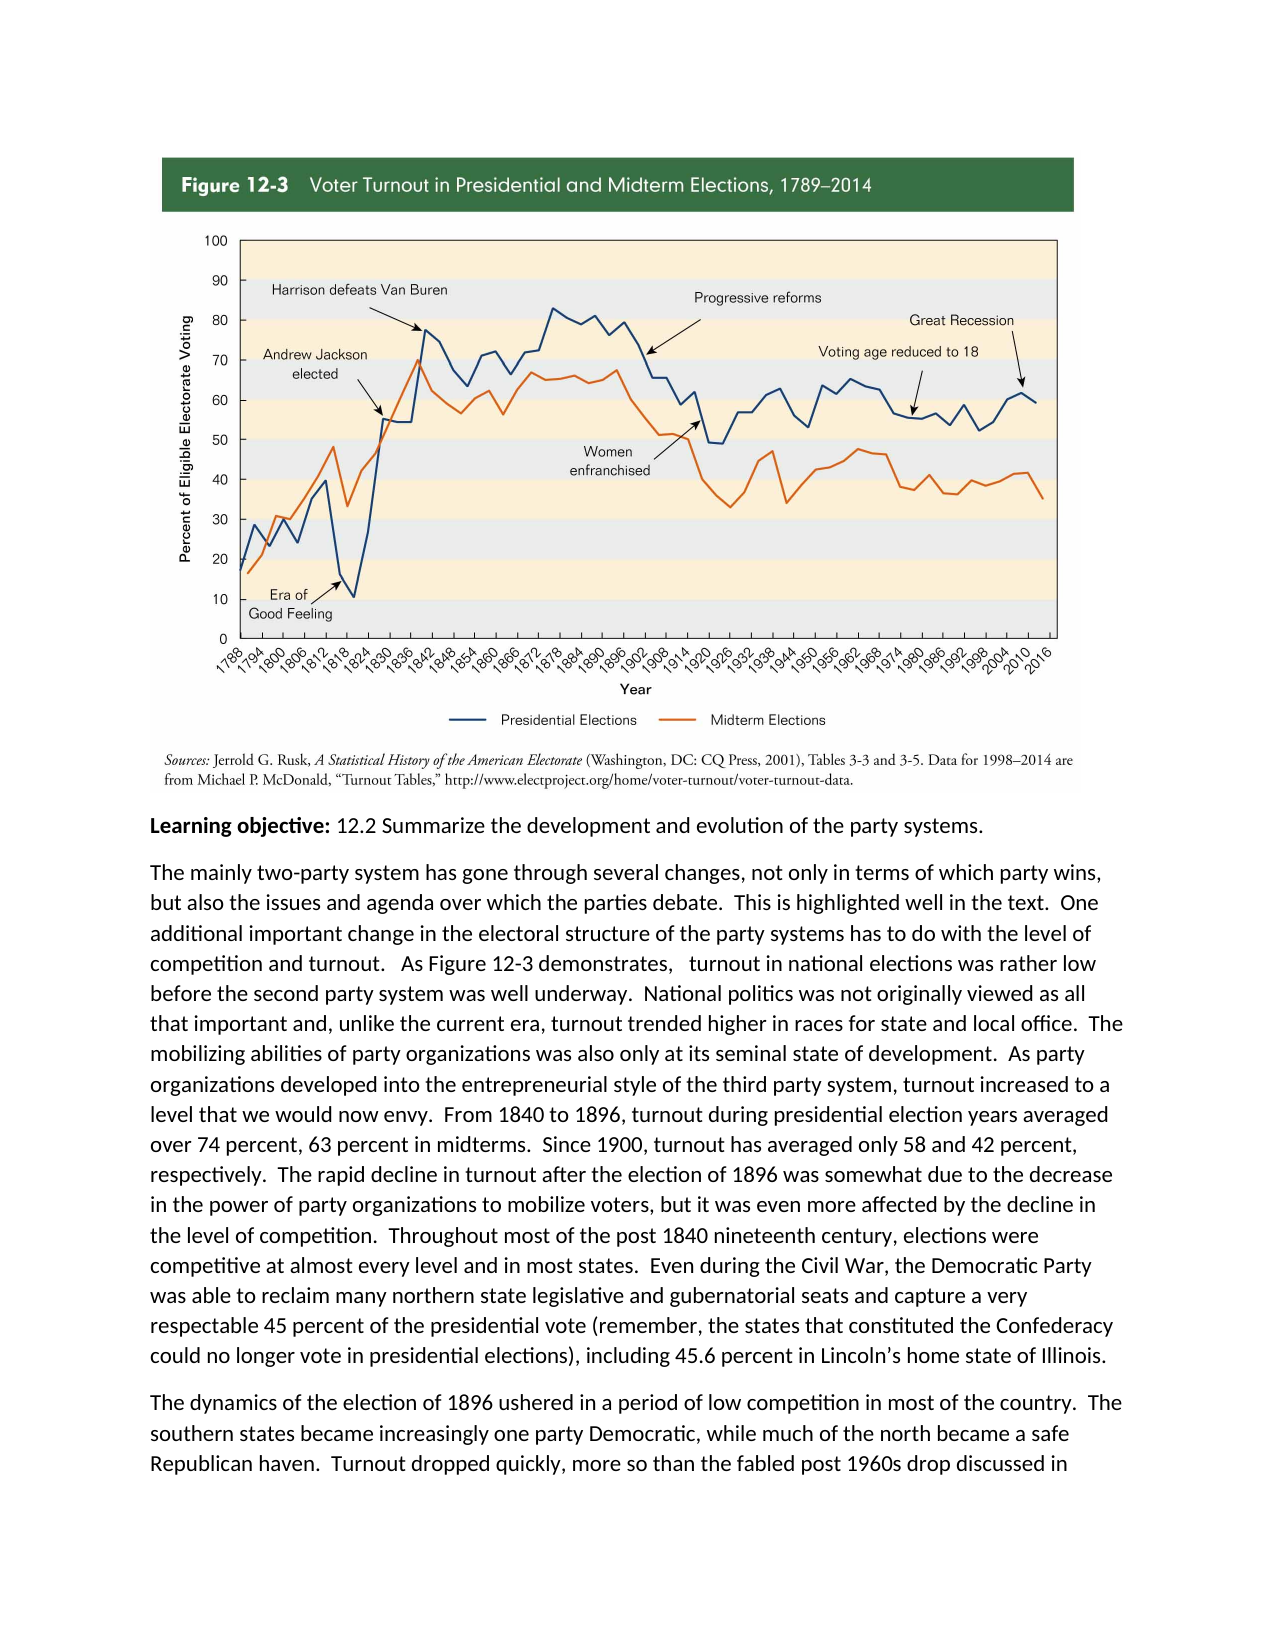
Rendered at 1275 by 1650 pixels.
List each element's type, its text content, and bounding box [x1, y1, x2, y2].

picture [150, 150, 1082, 793]
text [150, 1388, 1125, 1477]
text The mainly two-party system has gone through several changes, not only in terms of which party wins, but also the issues and agenda over which the parties debate. This is highlighted well in the text. One additional important change in the electoral structure of the party systems has to do with the level of competition and turnout. As Figure 12-3 demonstrates, turnout in national elections was rather low before the second party system was well underway. National politics was not originally viewed as all that important and, unlike the current era, turnout trended higher in races for state and local office. The mobilizing abilities of party organizations was also only at its seminal state of development. As party organizations developed into the entrepreneurial style of the third party system, turnout increased to a level that we would now envy. From 1840 to 1896, turnout during presidential election years averaged over 74 percent, 63 percent in midterms. Since 1900, turnout has averaged only 58 and 42 percent, respectively. The rapid decline in turnout after the election of 1896 was somewhat due to the decrease in the power of party organizations to mobilize voters, but it was even more affected by the decline in the level of competition. Throughout most of the post 1840 nineteenth century, elections were competitive at almost every level and in most states. Even during the Civil War, the Democratic Party was able to reclaim many northern state legislative and gubernatorial seats and capture a very respectable 45 percent of the presidential vote (remember, the states that constituted the Confederacy could no longer vote in presidential elections), including 45.6 percent in Lincoln’s home state of Illinois. [150, 858, 1125, 1369]
text Learning objective: 12.2 Summarize the development and evolution of the party systems. [150, 811, 1125, 839]
